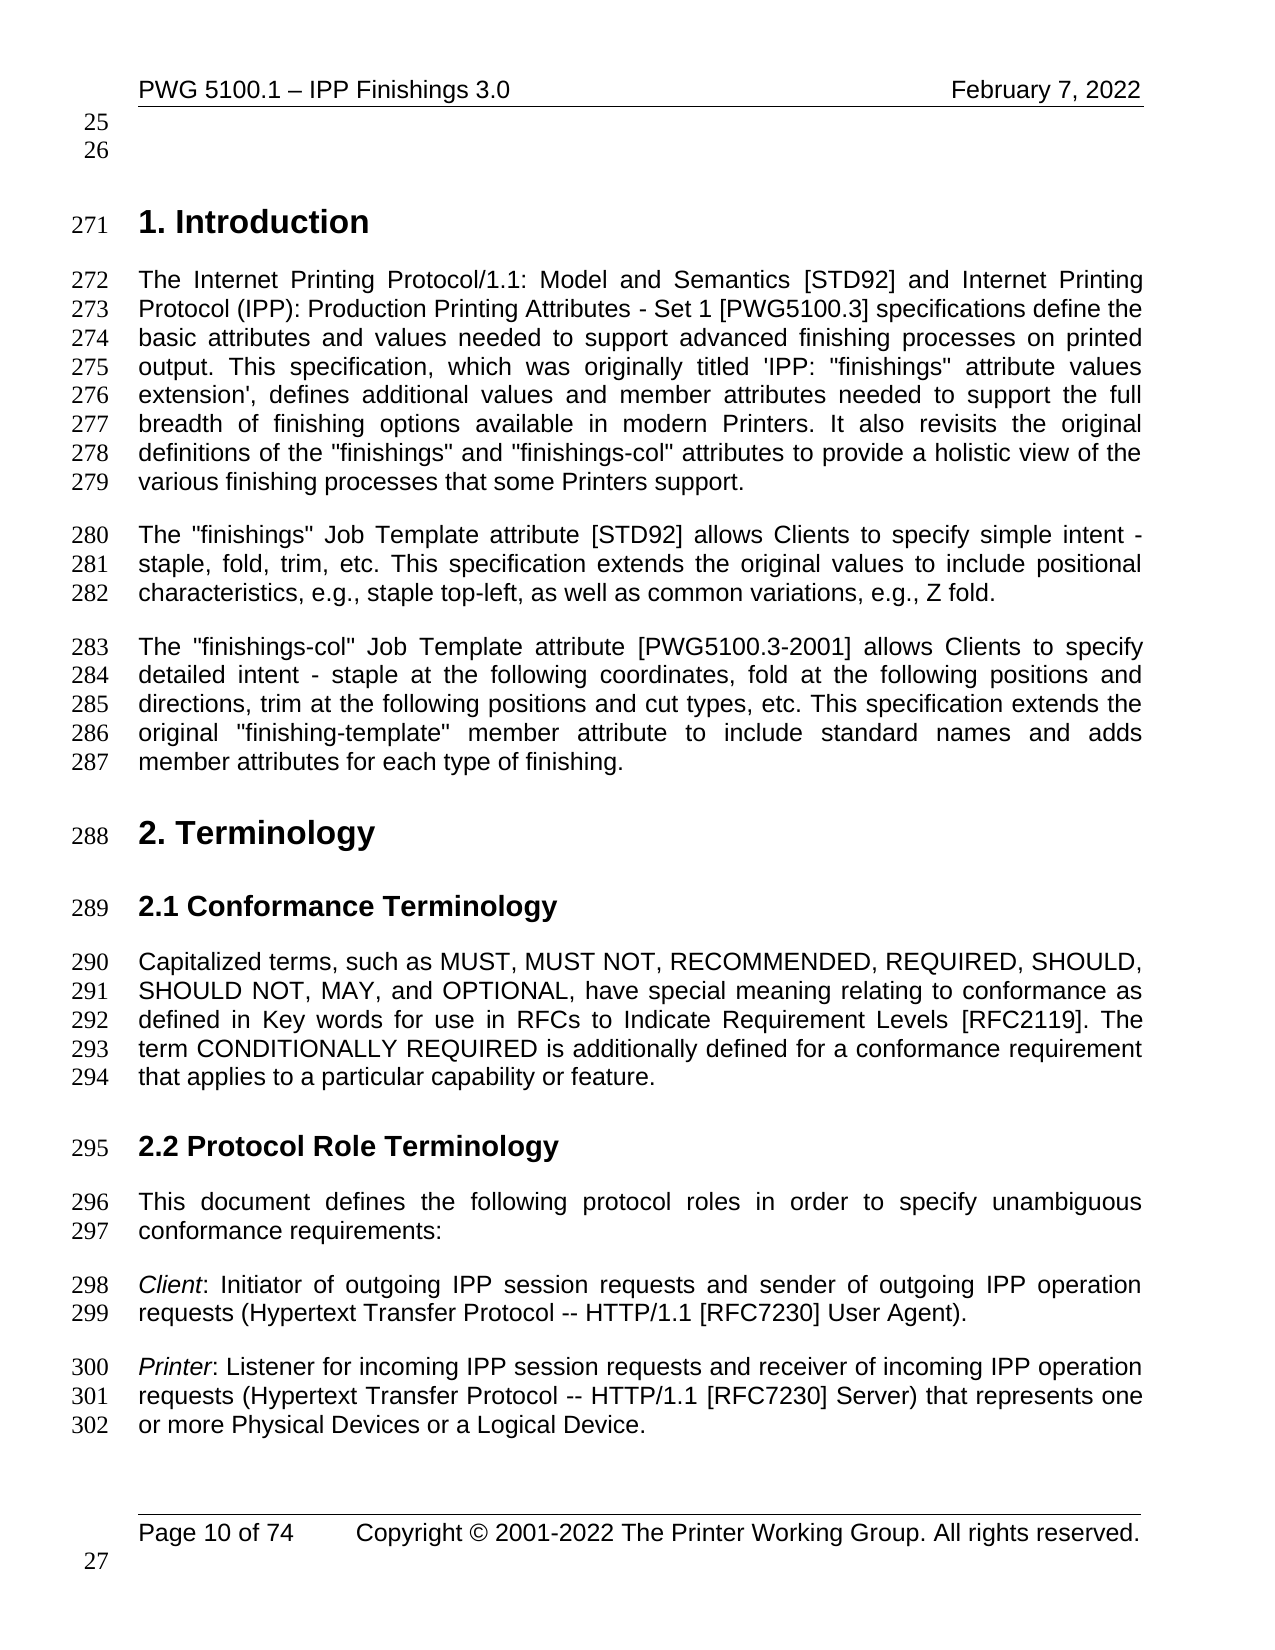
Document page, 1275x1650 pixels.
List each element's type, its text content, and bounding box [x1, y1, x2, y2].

text Capitalized terms, such as MUST, MUST NOT, RECOMMENDED, REQUIRED, SHOULD, SHOULD NOT, MAY, and OPTIONAL, have special meaning relating to conformance as defined in Key words for use in RFCs to Indicate Requirement Levels [RFC2119]. The term CONDITIONALLY REQUIRED is additionally defined for a conformance requirement that applies to a particular capability or feature. [138, 947, 1144, 1091]
text This document defines the following protocol roles in order to specify unambiguous conformance requirements: [138, 1187, 1144, 1244]
text Terminology [138, 813, 1144, 851]
text The "finishings" Job Template attribute [STD92] allows Clients to specify simple intent - staple, fold, trim, etc. This specification extends the original values to include positional characteristics, e.g., staple top-left, as well as common variations, e.g., Z fold. [138, 520, 1144, 607]
text Protocol Role Terminology [138, 1128, 1144, 1162]
text Conformance Terminology [138, 889, 1144, 922]
text The "finishings-col" Job Template attribute [PWG5100.3-2001] allows Clients to specify detailed intent - staple at the following coordinates, fold at the following positions and directions, trim at the following positions and cut types, etc. This specification extends the original "finishing-template" member attribute to include standard names and adds member attributes for each type of finishing. [138, 632, 1144, 775]
text Introduction [138, 202, 1144, 240]
text The Internet Printing Protocol/1.1: Model and Semantics [STD92] and Internet Printing Protocol (IPP): Production Printing Attributes - Set 1 [PWG5100.3] specifications define the basic attributes and values needed to support advanced finishing processes on printed output. This specification, which was originally titled 'IPP: "finishings" attribute values extension', defines additional values and member attributes needed to support the full breadth of finishing options available in modern Printers. It also revisits the original definitions of the "finishings" and "finishings-col" attributes to provide a holistic view of the various finishing processes that some Printers support. [138, 265, 1144, 495]
text Client: Initiator of outgoing IPP session requests and sender of outgoing IPP operation requests (Hypertext Transfer Protocol -- HTTP/1.1 [RFC7230] User Agent). [138, 1269, 1144, 1327]
text Printer: Listener for incoming IPP session requests and receiver of incoming IPP operation requests (Hypertext Transfer Protocol -- HTTP/1.1 [RFC7230] Server) that represents one or more Physical Devices or a Logical Device. [138, 1352, 1144, 1438]
